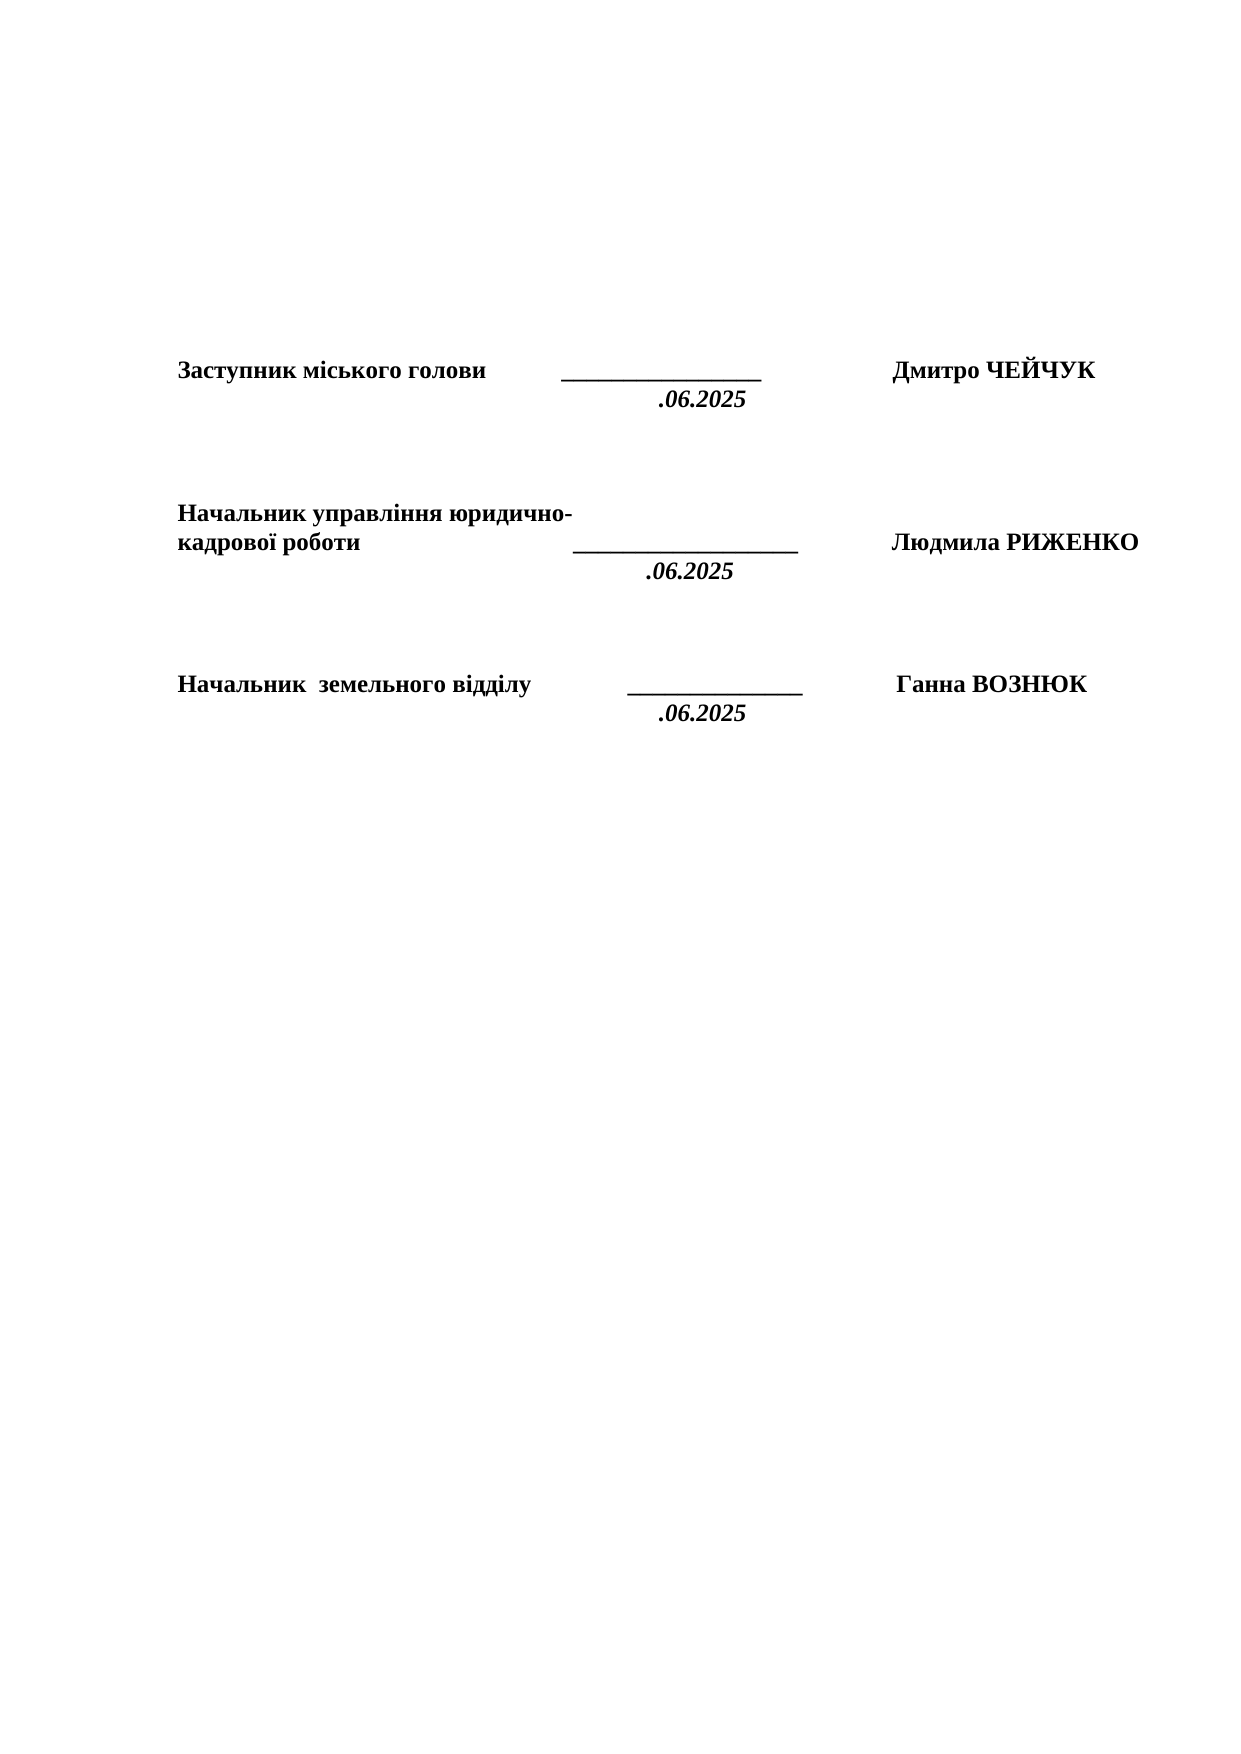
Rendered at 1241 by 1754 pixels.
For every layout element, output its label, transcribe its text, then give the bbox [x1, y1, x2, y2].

text .06.2025 [177, 556, 1181, 669]
text Заступник міського голови ________________ Дмитро ЧЕЙЧУК [177, 355, 1181, 384]
text .06.2025 [177, 698, 1181, 727]
text Начальник управління юридично- [177, 470, 1181, 527]
text Начальник земельного відділу ______________ Ганна ВОЗНЮК [177, 669, 1181, 698]
text кадрової роботи __________________ Людмила РИЖЕНКО [177, 527, 1181, 556]
text .06.2025 [177, 384, 1181, 441]
